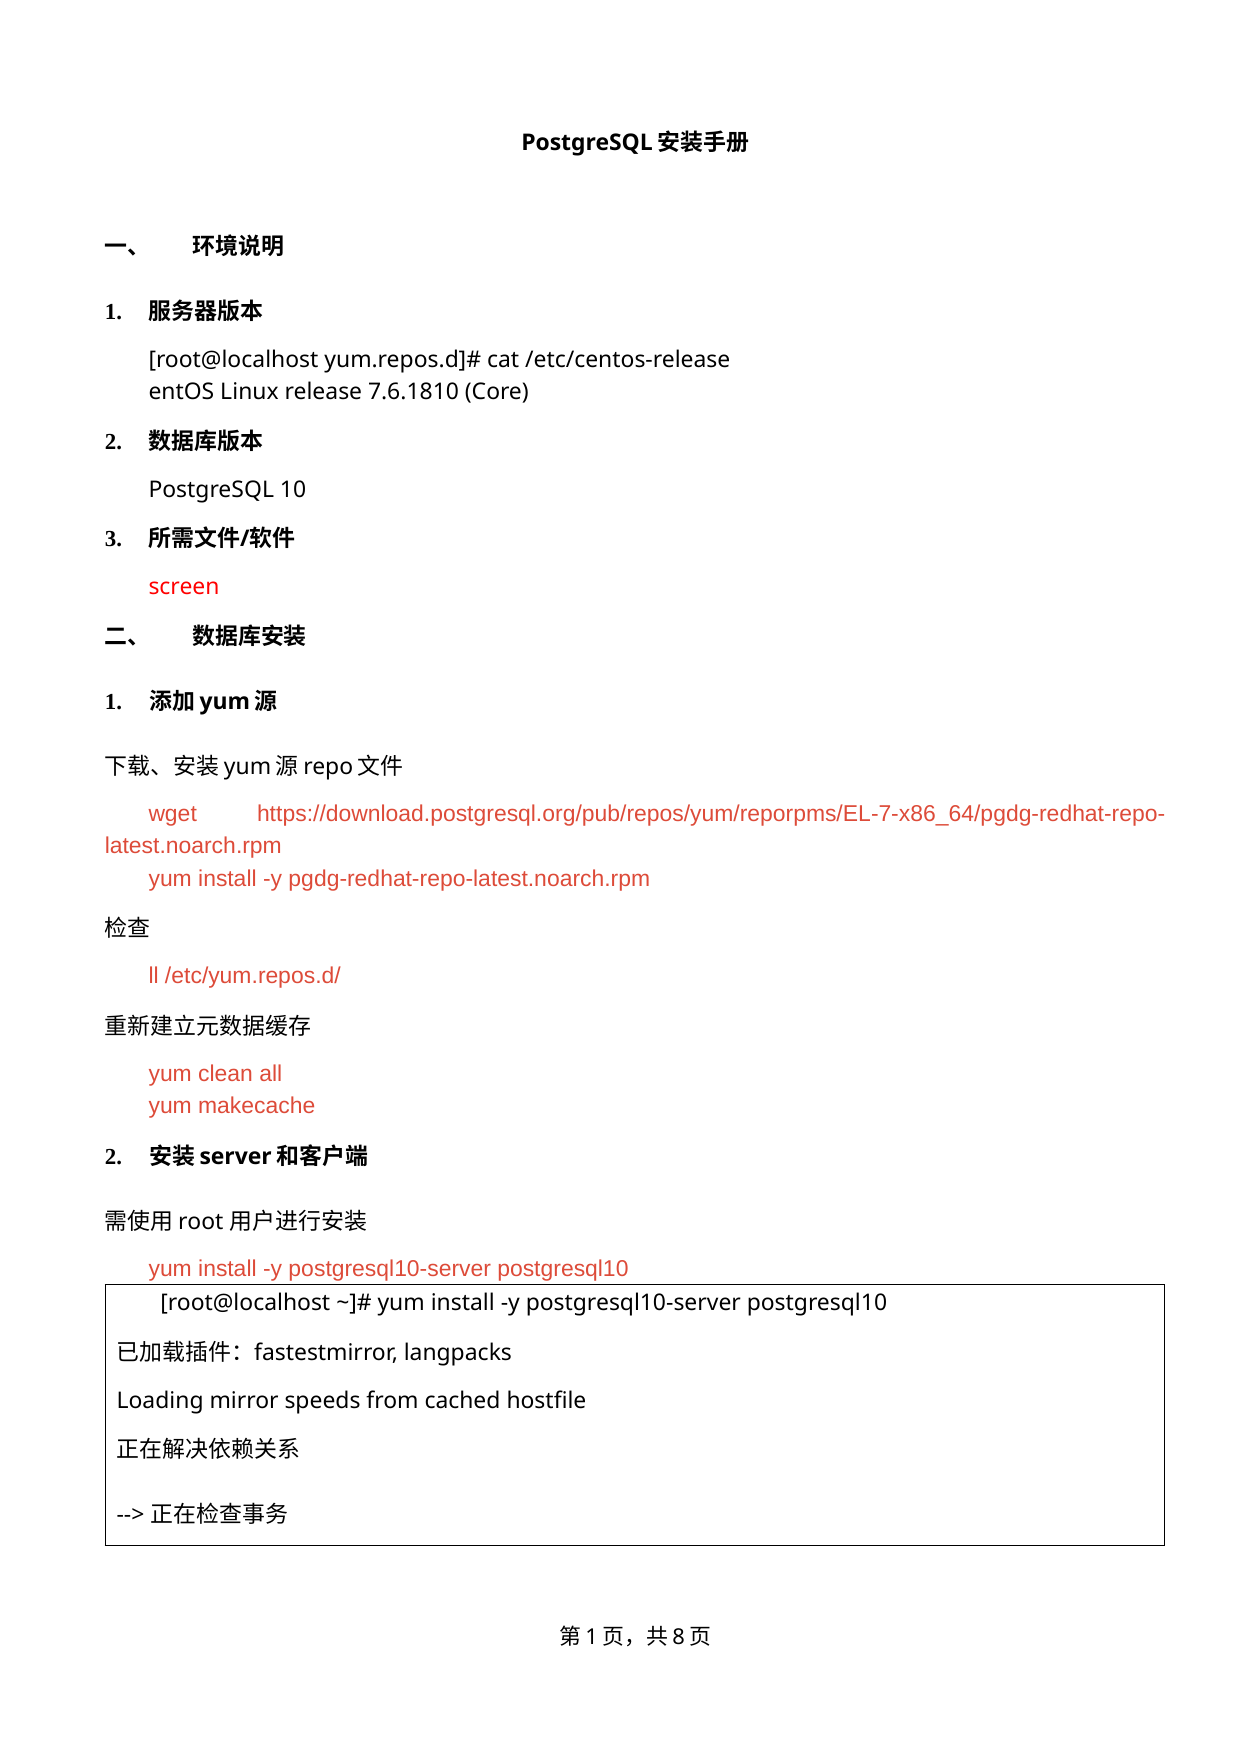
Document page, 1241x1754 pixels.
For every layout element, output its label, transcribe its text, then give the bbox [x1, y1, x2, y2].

subtitle 添加yum源 [104, 667, 1165, 732]
text 需使用root 用户进行安装 [104, 1187, 1165, 1252]
subtitle 所需文件/软件 [104, 504, 1165, 569]
text wget https://download.postgresql.org/pub/repos/yum/reporpms/EL-7-x86_64/pgdg-redhat-repo-latest.noarch.rpm [104, 797, 1165, 862]
subtitle 安装server和客户端 [104, 1122, 1165, 1187]
text ll /etc/yum.repos.d/ [104, 959, 1165, 992]
subtitle 环境说明 [104, 212, 1165, 277]
subtitle 数据库版本 [104, 407, 1165, 472]
text screen [104, 569, 1165, 602]
text entOS Linux release 7.6.1810 (Core) [104, 374, 1165, 407]
subtitle 数据库安装 [104, 602, 1165, 667]
text yum install -y postgresql10-server postgresql10 [104, 1252, 1165, 1284]
text 下载、安装yum源repo文件 [104, 732, 1165, 797]
text 检查 [104, 894, 1165, 959]
text yum makecache [104, 1089, 1165, 1122]
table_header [106, 1285, 1164, 1545]
subtitle 服务器版本 [104, 277, 1165, 342]
text [root@localhost yum.repos.d]# cat /etc/centos-release [104, 342, 1165, 374]
text PostgreSQL 10 [104, 472, 1165, 504]
text yum clean all [104, 1057, 1165, 1089]
text yum install -y pgdg-redhat-repo-latest.noarch.rpm [104, 862, 1165, 894]
title PostgreSQL安装手册 [104, 108, 1165, 173]
text 重新建立元数据缓存 [104, 992, 1165, 1057]
